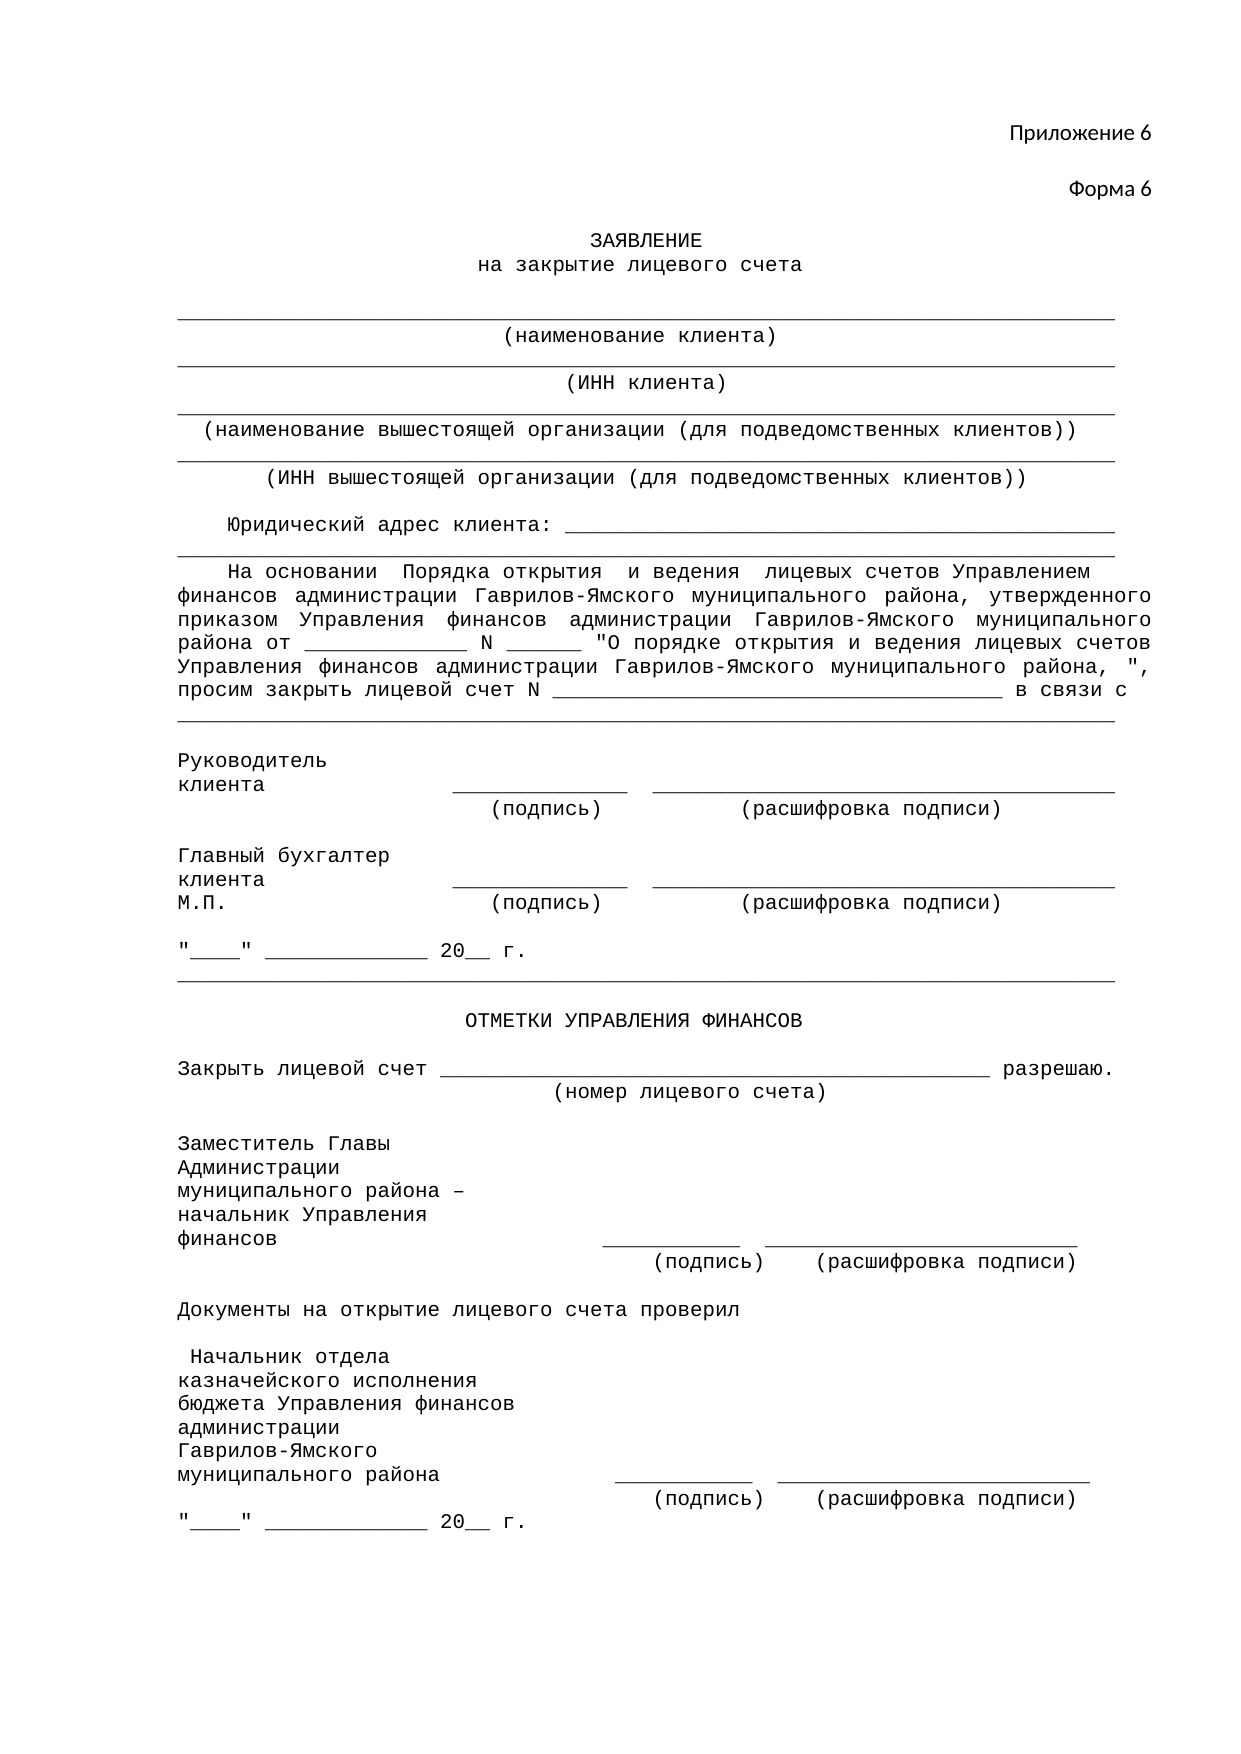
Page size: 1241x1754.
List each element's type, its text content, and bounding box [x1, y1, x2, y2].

text Закрыть лицевой счет ____________________________________________ разрешаю. [177, 1058, 1152, 1081]
text муниципального района – [177, 1180, 1152, 1204]
text (наименование вышестоящей организации (для подведомственных клиентов)) [177, 419, 1152, 443]
text Документы на открытие лицевого счета проверил [177, 1299, 1152, 1322]
text бюджета Управления финансов [177, 1393, 1152, 1417]
text Форма 6 [177, 174, 1152, 202]
text Главный бухгалтер [177, 845, 1152, 869]
text Заместитель Главы [177, 1133, 1152, 1157]
text (наименование клиента) [177, 325, 1152, 348]
text на закрытие лицевого счета [177, 254, 1152, 277]
text ___________________________________________________________________________ [177, 703, 1152, 727]
text финансов администрации Гаврилов-Ямского муниципального района, утвержденного приказом Управления финансов администрации Гаврилов-Ямского муниципального района от _____________ N ______ "О порядке открытия и ведения лицевых счетов Управления финансов администрации Гаврилов-Ямского муниципального района, ", просим закрыть лицевой счет N ____________________________________ в связи с [177, 585, 1152, 703]
text ___________________________________________________________________________ [177, 538, 1152, 561]
text (ИНН вышестоящей организации (для подведомственных клиентов)) [177, 467, 1152, 490]
text Руководитель [177, 750, 1152, 774]
text Приложение 6 [177, 118, 1152, 146]
text Начальник отдела [177, 1346, 1152, 1369]
text ___________________________________________________________________________ [177, 396, 1152, 419]
text (подпись) (расшифровка подписи) [177, 1488, 1152, 1511]
text "____" _____________ 20__ г. [177, 1511, 1152, 1535]
text М.П. (подпись) (расшифровка подписи) [177, 892, 1152, 916]
text (ИНН клиента) [177, 372, 1152, 396]
text клиента ______________ _____________________________________ [177, 869, 1152, 892]
text муниципального района ___________ _________________________ [177, 1464, 1152, 1488]
text казначейского исполнения [177, 1369, 1152, 1393]
text финансов ___________ _________________________ [177, 1228, 1152, 1251]
text Администрации [177, 1157, 1152, 1180]
text начальник Управления [177, 1204, 1152, 1228]
text ___________________________________________________________________________ [177, 301, 1152, 325]
text ___________________________________________________________________________ [177, 443, 1152, 467]
text (подпись) (расшифровка подписи) [177, 798, 1152, 821]
text ___________________________________________________________________________ [177, 963, 1152, 987]
text (номер лицевого счета) [177, 1081, 1152, 1105]
text клиента ______________ _____________________________________ [177, 774, 1152, 798]
text Гаврилов-Ямского [177, 1441, 1152, 1464]
text (подпись) (расшифровка подписи) [177, 1251, 1152, 1275]
text Юридический адрес клиента: ____________________________________________ [177, 514, 1152, 538]
text администрации [177, 1417, 1152, 1441]
text На основании Порядка открытия и ведения лицевых счетов Управлением [177, 561, 1152, 585]
text ___________________________________________________________________________ [177, 348, 1152, 372]
text ЗАЯВЛЕНИЕ [177, 230, 1152, 254]
text "____" _____________ 20__ г. [177, 939, 1152, 963]
text ОТМЕТКИ УПРАВЛЕНИЯ ФИНАНСОВ [177, 1011, 1152, 1034]
